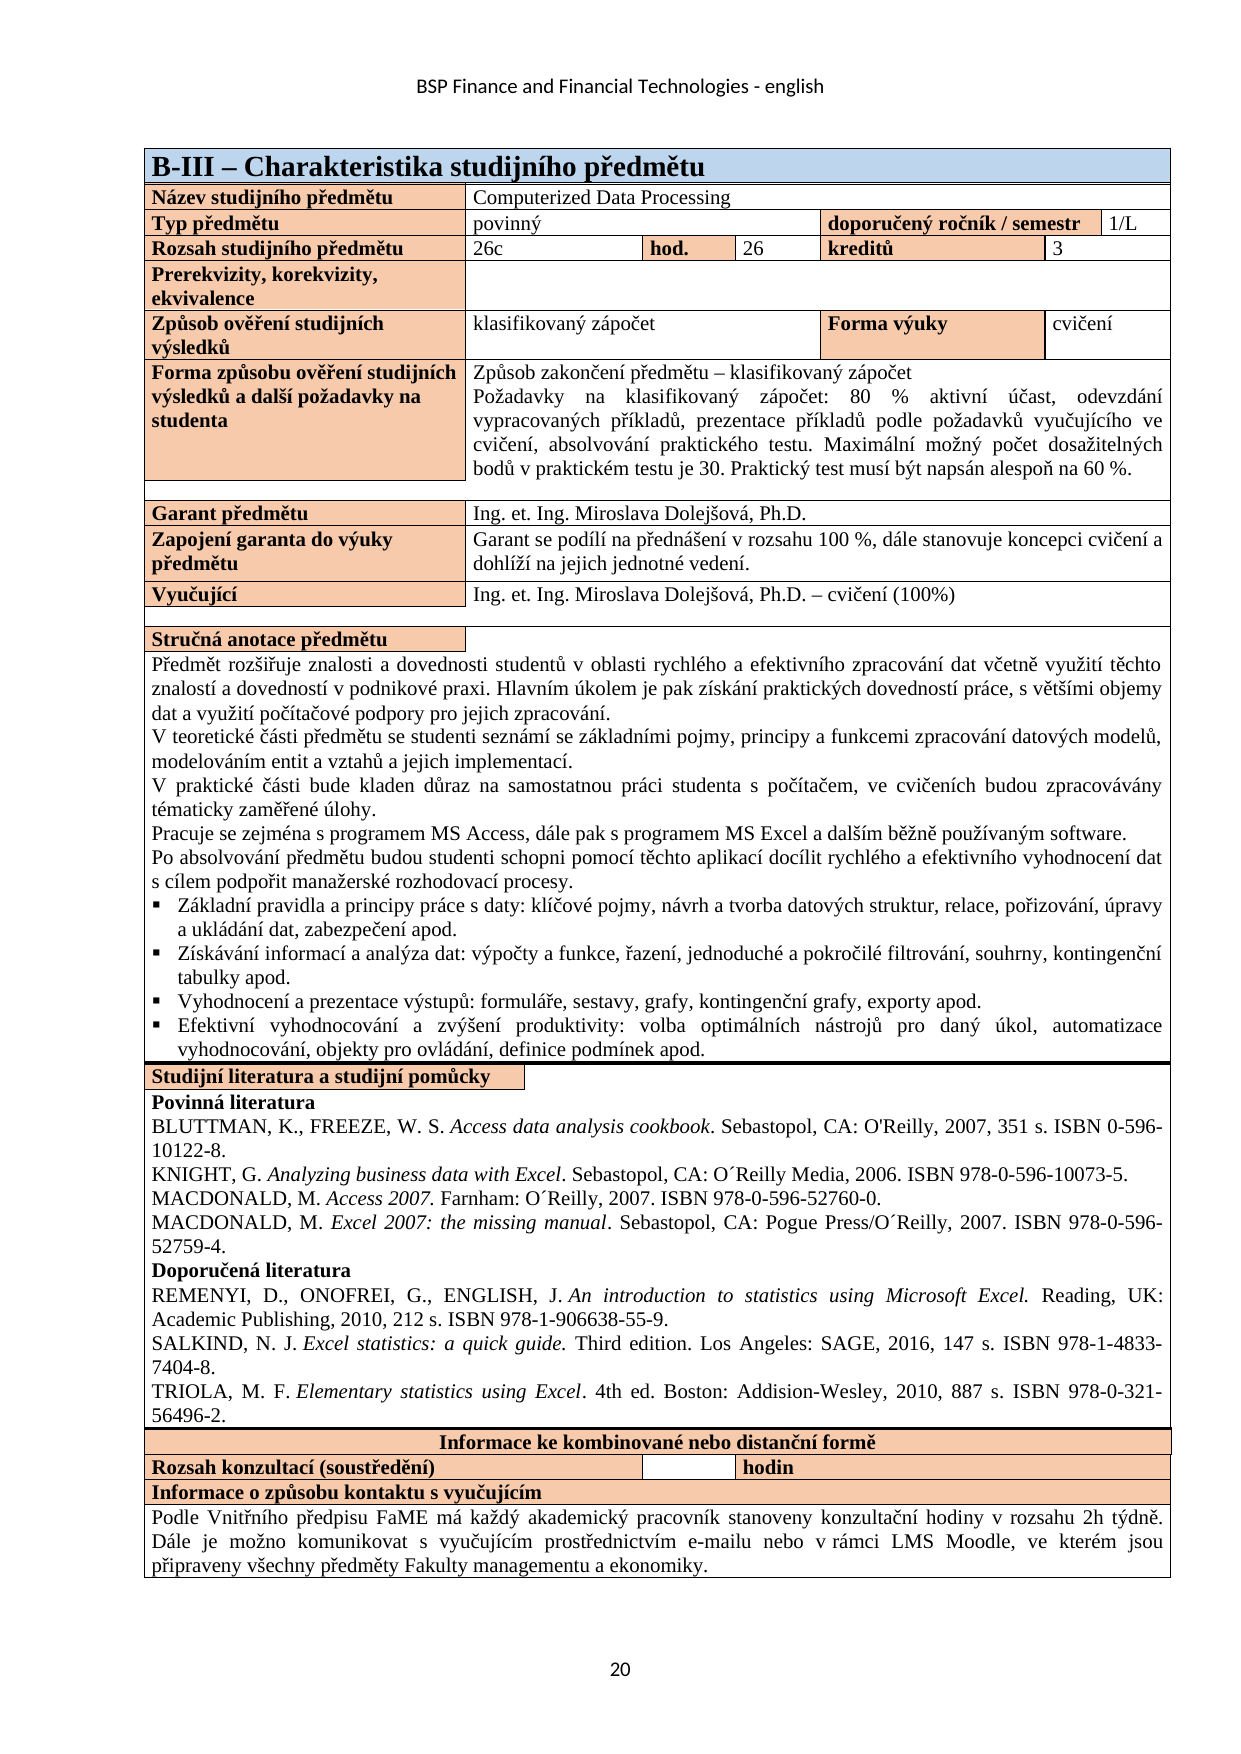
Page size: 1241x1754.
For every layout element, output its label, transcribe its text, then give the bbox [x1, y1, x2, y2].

table_cell Předmět rozšiřuje znalosti a dovednosti studentů v oblasti rychlého a efektivního zpracování dat včetně využití těchto znalostí a dovedností v podnikové praxi. Hlavním úkolem je pak získání praktických dovedností práce, s většími objemy dat a využití počítačové podpory pro jejich zpracování. V teoretické části předmětu se studenti seznámí se základními pojmy, principy a funkcemi zpracování datových modelů, modelováním entit a vztahů a jejich implementací. V praktické části bude kladen důraz na samostatnou práci studenta s počítačem, ve cvičeních budou zpracovávány tématicky zaměřené úlohy. Pracuje se zejména s programem MS Access, dále pak s programem MS Excel a dalším běžně používaným software. Po absolvování předmětu budou studenti schopni pomocí těchto aplikací docílit rychlého a efektivního vyhodnocení dat s cílem podpořit manažerské rozhodovací procesy. Základní pravidla a principy práce s daty: klíčové pojmy, návrh a tvorba datových struktur, relace, pořizování, úpravy a ukládání dat, zabezpečení apod. Získávání informací a analýza dat: výpočty a funkce, řazení, jednoduché a pokročilé filtrování, souhrny, kontingenční tabulky apod. Vyhodnocení a prezentace výstupů: formuláře, sestavy, grafy, kontingenční grafy, exporty apod. Efektivní vyhodnocování a zvýšení produktivity: volba optimálních nástrojů pro daný úkol, automatizace vyhodnocování, objekty pro ovládání, definice podmínek apod. [145, 651, 1170, 1061]
table_cell Vyučující [145, 582, 465, 606]
table_cell Podle Vnitřního předpisu FaME má každý akademický pracovník stanoveny konzultační hodiny v rozsahu 2h týdně. Dále je možno komunikovat s vyučujícím prostřednictvím e-mailu nebo v rámci LMS Moodle, ve kterém jsou připraveny všechny předměty Fakulty managementu a ekonomiky. [145, 1505, 1170, 1577]
table_cell Typ předmětu [145, 210, 465, 235]
table_cell Informace o způsobu kontaktu s vyučujícím [145, 1480, 1170, 1504]
table_cell Garant předmětu [145, 501, 465, 525]
table_cell Způsob ověření studijních výsledků [145, 311, 465, 359]
table_cell doporučený ročník / semestr [821, 210, 1101, 235]
table_cell Stručná anotace předmětu [145, 627, 465, 651]
table_cell hod. [643, 236, 735, 260]
table_cell Garant se podílí na přednášení v rozsahu 100 %, dále stanovuje koncepci cvičení a dohlíží na jejich jednotné vedení. [466, 526, 1170, 581]
table_cell cvičení [1046, 311, 1170, 359]
table_cell Computerized Data Processing [466, 185, 1170, 209]
table_cell [525, 1065, 1170, 1089]
table_cell Prerekvizity, korekvizity, ekvivalence [145, 261, 465, 309]
table_cell [643, 1455, 735, 1479]
table_cell [466, 627, 1170, 651]
table_cell [145, 480, 1170, 500]
table_cell kreditů [821, 236, 1044, 260]
table_cell Studijní literatura a studijní pomůcky [145, 1065, 524, 1089]
table_cell Forma výuky [821, 311, 1044, 359]
table_cell hodin [736, 1455, 1170, 1479]
table_cell Rozsah konzultací (soustředění) [145, 1455, 642, 1479]
table_cell Ing. et. Ing. Miroslava Dolejšová, Ph.D. [466, 501, 1170, 525]
table_cell Název studijního předmětu [145, 185, 465, 209]
table_cell Zapojení garanta do výuky předmětu [145, 526, 465, 581]
table_cell [466, 261, 1170, 309]
table_header B-III – Charakteristika studijního předmětu [145, 149, 1170, 182]
table_cell 26c [466, 236, 642, 260]
table_cell 26 [736, 236, 820, 260]
table_cell 1/L [1102, 210, 1170, 235]
table_cell Ing. et. Ing. Miroslava Dolejšová, Ph.D. – cvičení (100%) [466, 582, 1170, 606]
table_cell 3 [1046, 236, 1170, 260]
table_cell klasifikovaný zápočet [466, 311, 820, 359]
table_cell Povinná literatura BLUTTMAN, K., FREEZE, W. S. Access data analysis cookbook. Sebastopol, CA: O'Reilly, 2007, 351 s. ISBN 0-596-10122-8. KNIGHT, G. Analyzing business data with Excel. Sebastopol, CA: O´Reilly Media, 2006. ISBN 978-0-596-10073-5. MACDONALD, M. Access 2007. Farnham: O´Reilly, 2007. ISBN 978-0-596-52760-0. MACDONALD, M. Excel 2007: the missing manual. Sebastopol, CA: Pogue Press/O´Reilly, 2007. ISBN 978-0-596-52759-4. Doporučená literatura REMENYI, D., ONOFREI, G., ENGLISH, J. An introduction to statistics using Microsoft Excel. Reading, UK: Academic Publishing, 2010, 212 s. ISBN 978-1-906638-55-9. SALKIND, N. J. Excel statistics: a quick guide. Third edition. Los Angeles: SAGE, 2016, 147 s. ISBN 978-1-4833-7404-8. TRIOLA, M. F. Elementary statistics using Excel. 4th ed. Boston: Addision-Wesley, 2010, 887 s. ISBN 978-0-321-56496-2. [145, 1089, 1170, 1427]
table_cell Způsob zakončení předmětu – klasifikovaný zápočet Požadavky na klasifikovaný zápočet: 80 % aktivní účast, odevzdání vypracovaných příkladů, prezentace příkladů podle požadavků vyučujícího ve cvičení, absolvování praktického testu. Maximální možný počet dosažitelných bodů v praktickém testu je 30. Praktický test musí být napsán alespoň na 60 %. [466, 360, 1170, 480]
table_cell povinný [466, 210, 820, 235]
table_cell [145, 606, 1170, 626]
table_cell Forma způsobu ověření studijních výsledků a další požadavky na studenta [145, 360, 465, 480]
table_cell Informace ke kombinované nebo distanční formě [145, 1430, 1171, 1454]
table_cell Rozsah studijního předmětu [145, 236, 465, 260]
